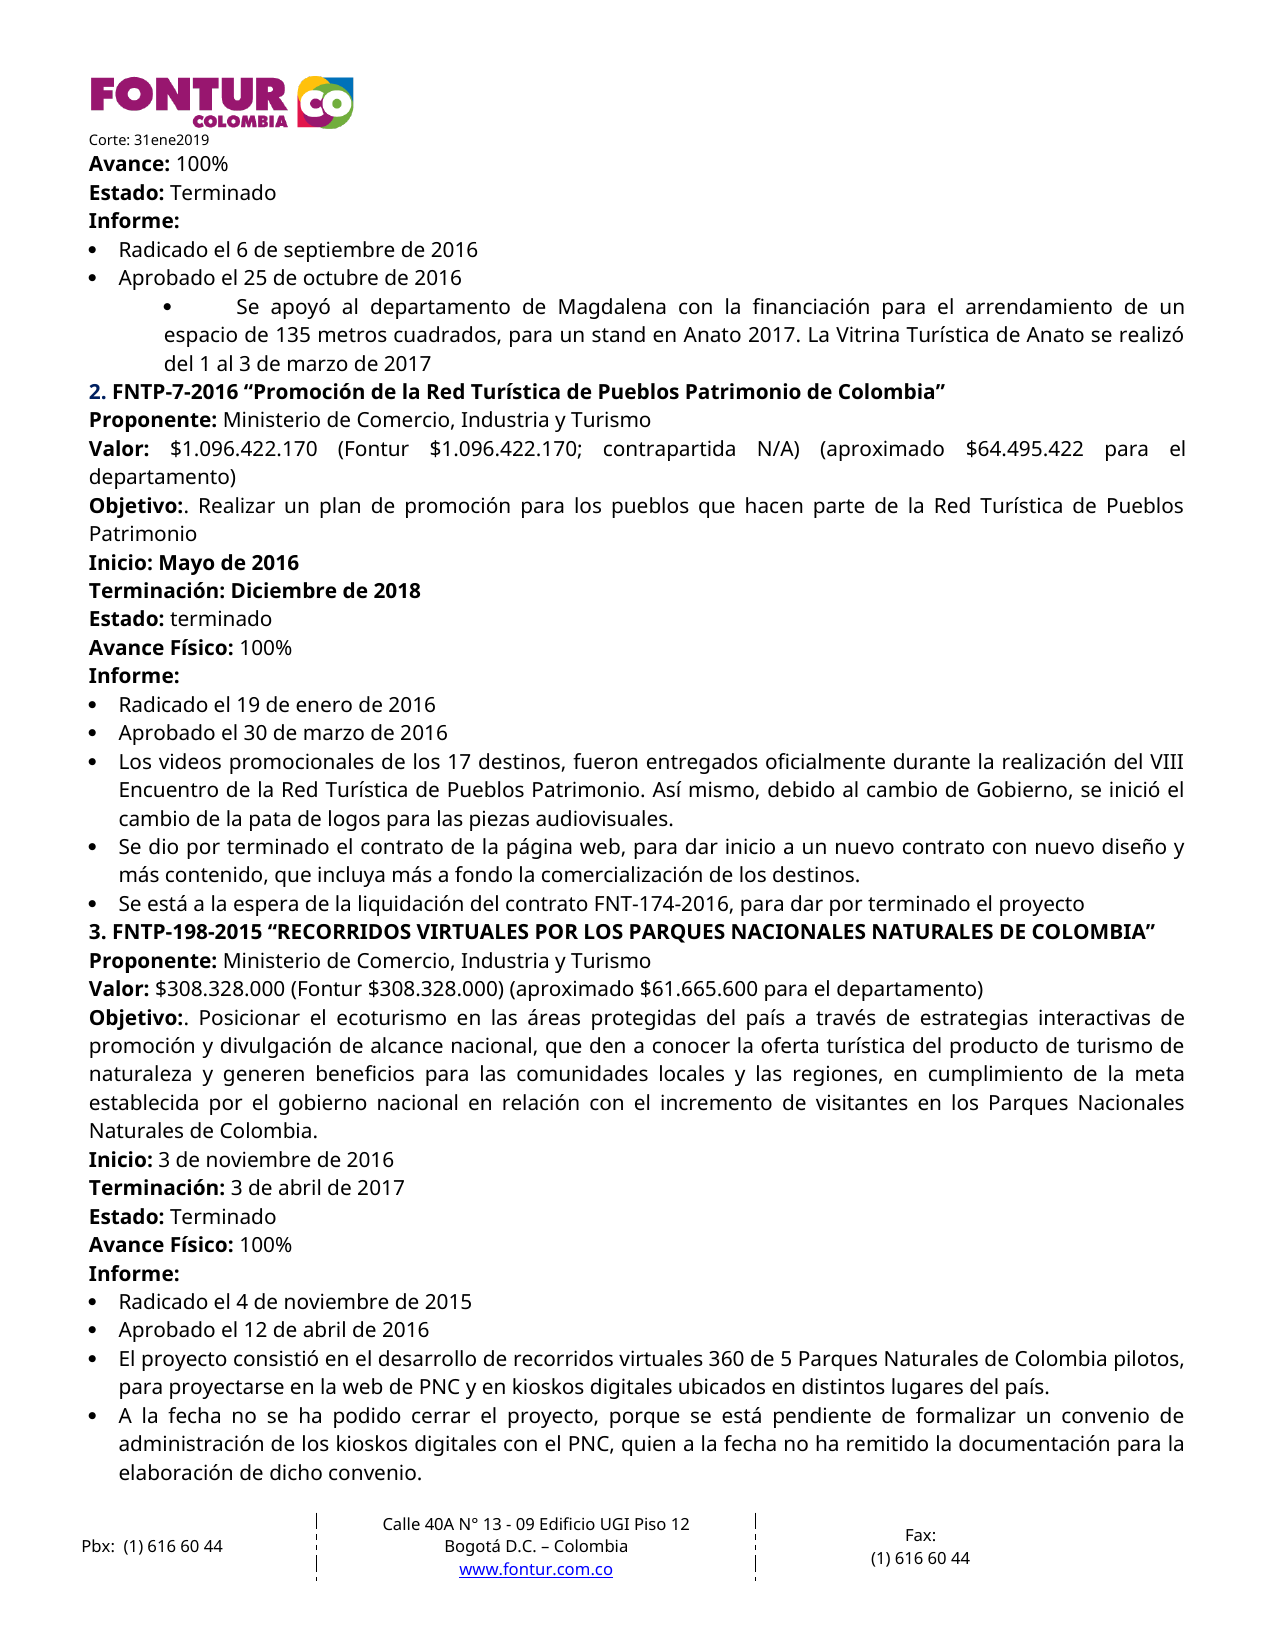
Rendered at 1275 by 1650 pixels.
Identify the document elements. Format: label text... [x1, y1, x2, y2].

list Se está a la espera de la liquidación del contrato FNT-174-2016, para dar por terminado el proyecto [89, 889, 1186, 917]
text Proponente: Ministerio de Comercio, Industria y Turismo [89, 406, 1186, 434]
list Radicado el 6 de septiembre de 2016 [89, 235, 1186, 263]
text Informe: [89, 1259, 1186, 1287]
list Se dio por terminado el contrato de la página web, para dar inicio a un nuevo contrato con nuevo diseño y más contenido, que incluya más a fondo la comercialización de los destinos. [89, 832, 1186, 889]
list Aprobado el 25 de octubre de 2016 [89, 263, 1186, 292]
list Radicado el 4 de noviembre de 2015 [89, 1287, 1186, 1316]
text Avance Físico: 100% [89, 1230, 1186, 1259]
text Terminación: Diciembre de 2018 [89, 576, 1186, 604]
list Aprobado el 30 de marzo de 2016 [89, 718, 1186, 747]
text 3. FNTP-198-2015 “RECORRIDOS VIRTUALES POR LOS PARQUES NACIONALES NATURALES DE COLOMBIA” [89, 917, 1186, 946]
text Valor: $1.096.422.170 (Fontur $1.096.422.170; contrapartida N/A) (aproximado $64.495.422 para el departamento) [89, 434, 1186, 491]
list A la fecha no se ha podido cerrar el proyecto, porque se está pendiente de formalizar un convenio de administración de los kioskos digitales con el PNC, quien a la fecha no ha remitido la documentación para la elaboración de dicho convenio. [89, 1401, 1186, 1486]
list Radicado el 19 de enero de 2016 [89, 690, 1186, 718]
text Proponente: Ministerio de Comercio, Industria y Turismo [89, 946, 1186, 974]
text Objetivo:. Posicionar el ecoturismo en las áreas protegidas del país a través de estrategias interactivas de promoción y divulgación de alcance nacional, que den a conocer la oferta turística del producto de turismo de naturaleza y generen beneficios para las comunidades locales y las regiones, en cumplimiento de la meta establecida por el gobierno nacional en relación con el incremento de visitantes en los Parques Nacionales Naturales de Colombia. [89, 1003, 1186, 1145]
text Avance Físico: 100% [89, 633, 1186, 661]
text Informe: [89, 206, 1186, 235]
text Informe: [89, 661, 1186, 690]
text Terminación: 3 de abril de 2017 [89, 1173, 1186, 1202]
text Estado: Terminado [89, 1202, 1186, 1230]
text Estado: Terminado [89, 178, 1186, 206]
list Aprobado el 12 de abril de 2016 [89, 1316, 1186, 1344]
text Valor: $308.328.000 (Fontur $308.328.000) (aproximado $61.665.600 para el departamento) [89, 974, 1186, 1003]
text 2. FNTP-7-2016 “Promoción de la Red Turística de Pueblos Patrimonio de Colombia” [89, 377, 1186, 406]
list Los videos promocionales de los 17 destinos, fueron entregados oficialmente durante la realización del VIII Encuentro de la Red Turística de Pueblos Patrimonio. Así mismo, debido al cambio de Gobierno, se inició el cambio de la pata de logos para las piezas audiovisuales. [89, 747, 1186, 832]
text Avance: 100% [89, 149, 1186, 178]
text Inicio: Mayo de 2016 [89, 548, 1186, 576]
text Estado: terminado [89, 604, 1186, 633]
list El proyecto consistió en el desarrollo de recorridos virtuales 360 de 5 Parques Naturales de Colombia pilotos, para proyectarse en la web de PNC y en kioskos digitales ubicados en distintos lugares del país. [89, 1344, 1186, 1401]
picture [88, 73, 355, 130]
list Se apoyó al departamento de Magdalena con la financiación para el arrendamiento de un espacio de 135 metros cuadrados, para un stand en Anato 2017. La Vitrina Turística de Anato se realizó del 1 al 3 de marzo de 2017 [164, 292, 1186, 377]
text Objetivo:. Realizar un plan de promoción para los pueblos que hacen parte de la Red Turística de Pueblos Patrimonio [89, 491, 1186, 548]
text Inicio: 3 de noviembre de 2016 [89, 1145, 1186, 1173]
